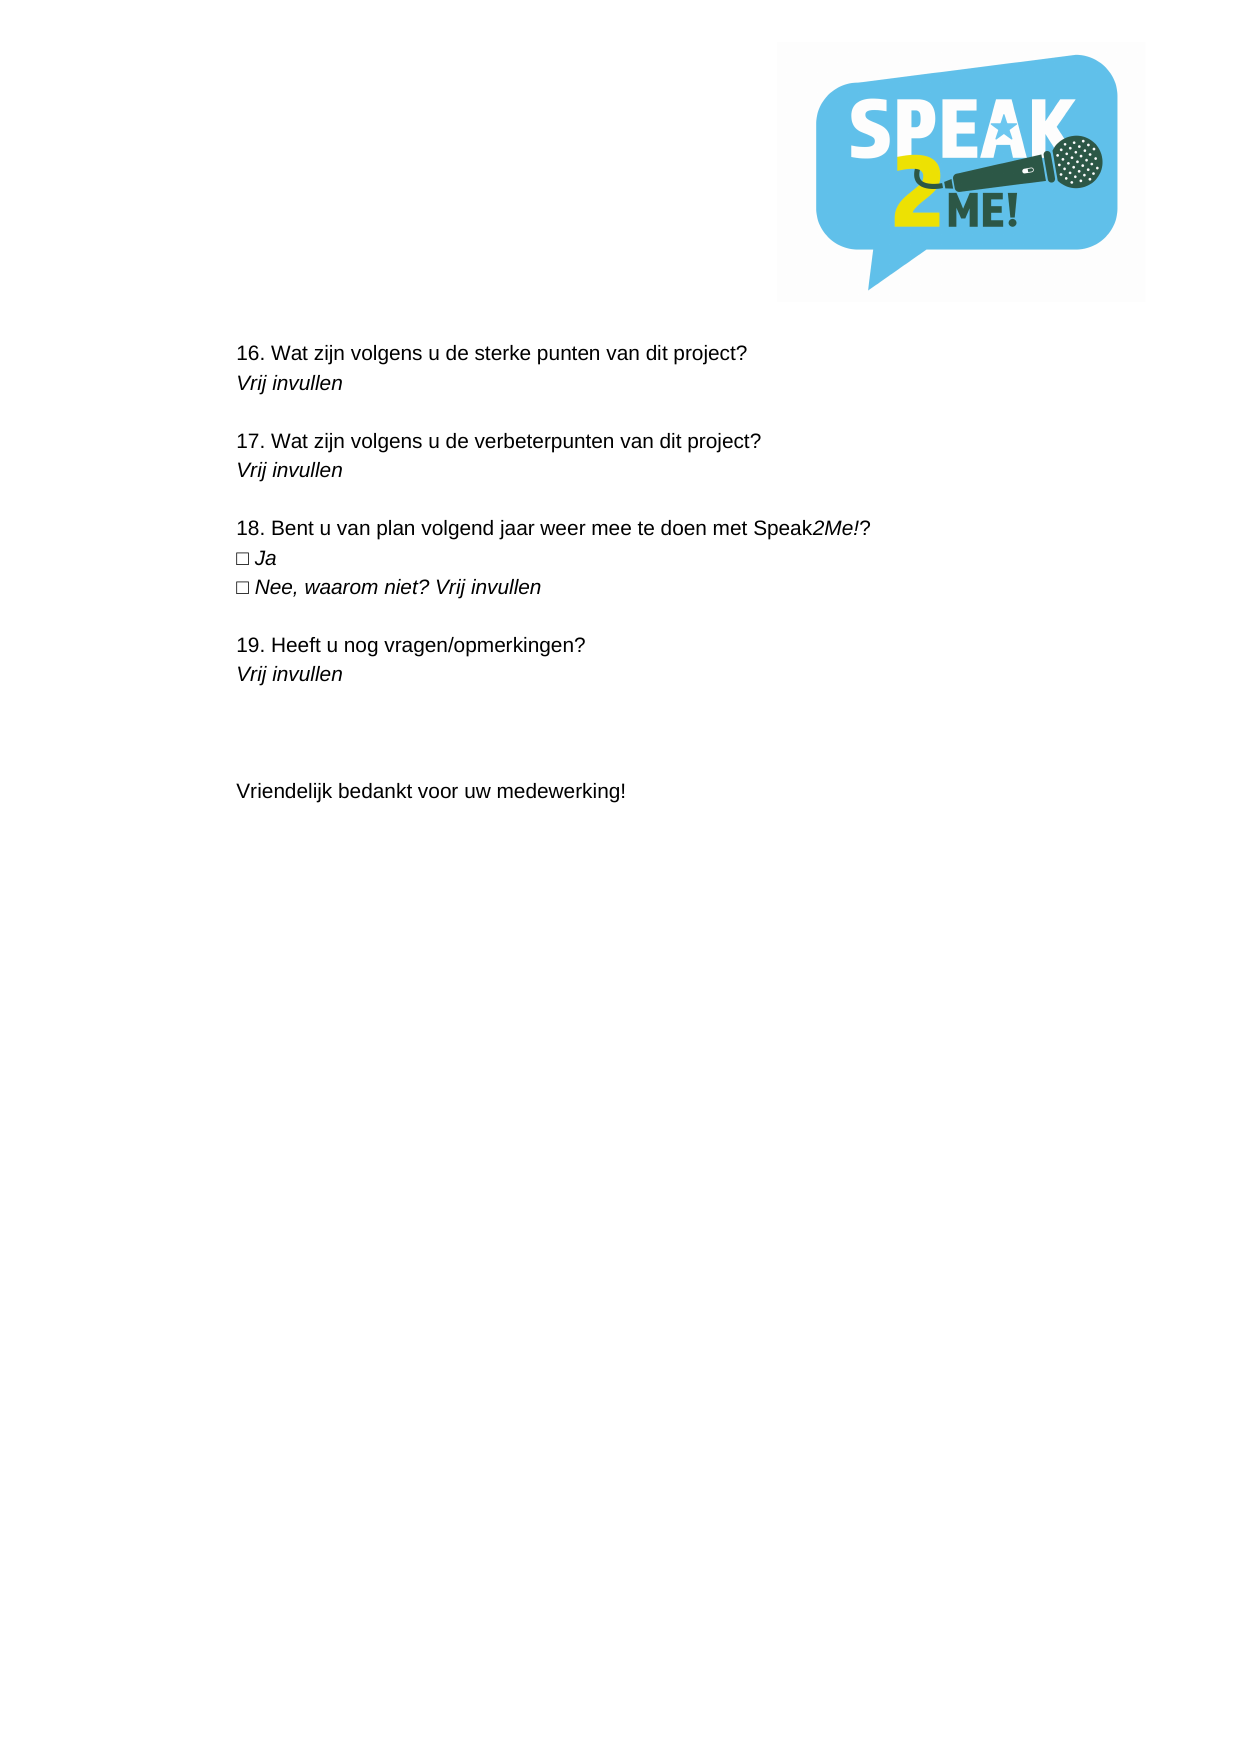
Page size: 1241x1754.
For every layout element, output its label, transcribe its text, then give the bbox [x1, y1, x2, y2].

text Vrij invullen [236, 657, 1063, 686]
text Vriendelijk bedankt voor uw medewerking! [236, 773, 1063, 803]
text 16. Wat zijn volgens u de sterke punten van dit project? [236, 336, 1063, 365]
text □ Ja [236, 540, 1063, 569]
text 19. Heeft u nog vragen/opmerkingen? [236, 628, 1063, 657]
text □ Nee, waarom niet? Vrij invullen [236, 569, 1063, 598]
picture [776, 42, 1145, 302]
text Vrij invullen [236, 365, 1063, 394]
text Vrij invullen [236, 453, 1063, 482]
text 18. Bent u van plan volgend jaar weer mee te doen met Speak2Me!? [236, 511, 1063, 540]
text 17. Wat zijn volgens u de verbeterpunten van dit project? [236, 423, 1063, 453]
